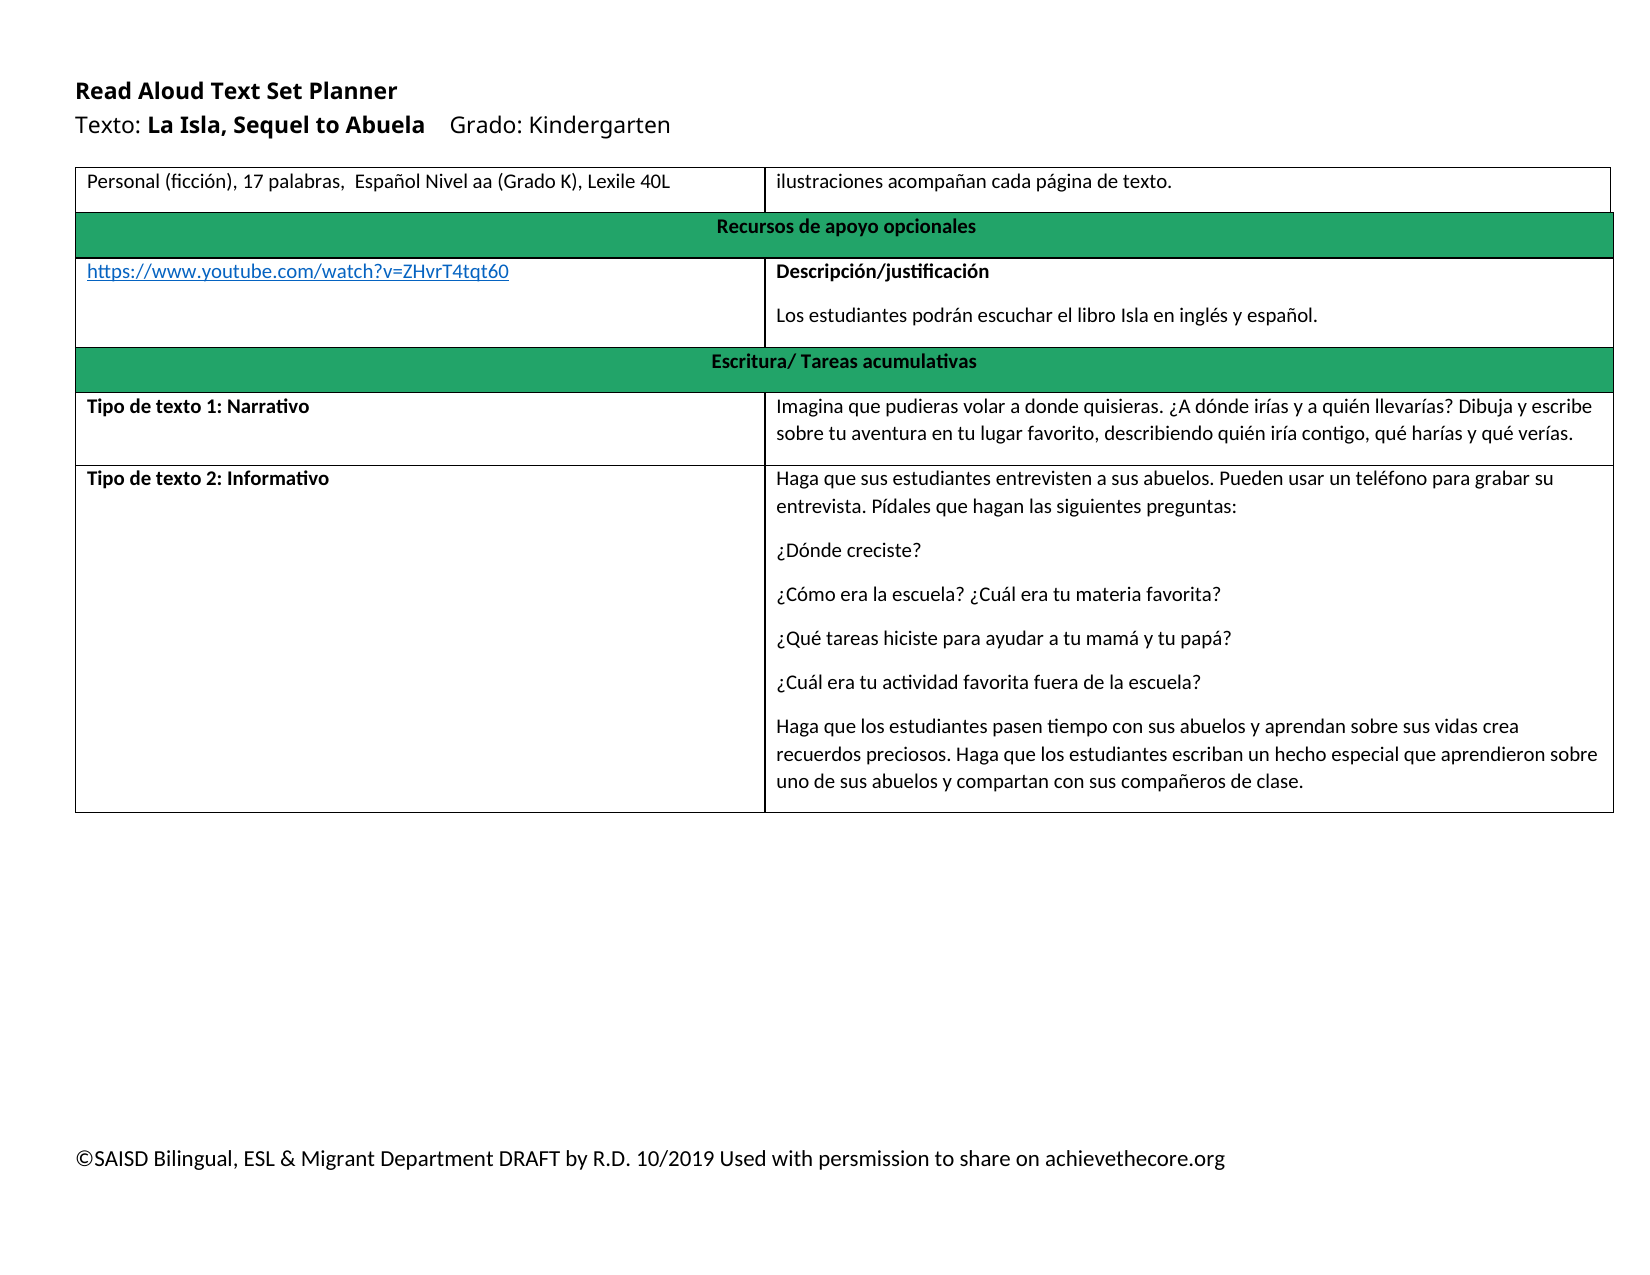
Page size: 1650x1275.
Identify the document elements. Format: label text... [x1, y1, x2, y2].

table_cell Recursos de apoyo opcionales [76, 213, 1613, 257]
table_cell Tipo de texto 1: Narrativo [76, 393, 764, 464]
table_cell Descripción/justificación Los estudiantes podrán escuchar el libro Isla en inglés y español. [766, 259, 1613, 347]
table_cell Tipo de texto 2: Informativo [76, 466, 764, 812]
table_cell https://www.youtube.com/watch?v=ZHvrT4tqt60 [76, 259, 764, 347]
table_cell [76, 168, 764, 212]
table_cell Haga que sus estudiantes entrevisten a sus abuelos. Pueden usar un teléfono para grabar su entrevista. Pídales que hagan las siguientes preguntas: ¿Dónde creciste? ¿Cómo era la escuela? ¿Cuál era tu materia favorita? ¿Qué tareas hiciste para ayudar a tu mamá y tu papá? ¿Cuál era tu actividad favorita fuera de la escuela? Haga que los estudiantes pasen tiempo con sus abuelos y aprendan sobre sus vidas crea recuerdos preciosos. Haga que los estudiantes escriban un hecho especial que aprendieron sobre uno de sus abuelos y compartan con sus compañeros de clase. [766, 466, 1613, 812]
table_cell Escritura/ Tareas acumulativas [76, 348, 1613, 392]
table_cell Imagina que pudieras volar a donde quisieras. ¿A dónde irías y a quién llevarías? Dibuja y escribe sobre tu aventura en tu lugar favorito, describiendo quién iría contigo, qué harías y qué verías. [766, 393, 1613, 464]
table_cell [766, 168, 1610, 212]
